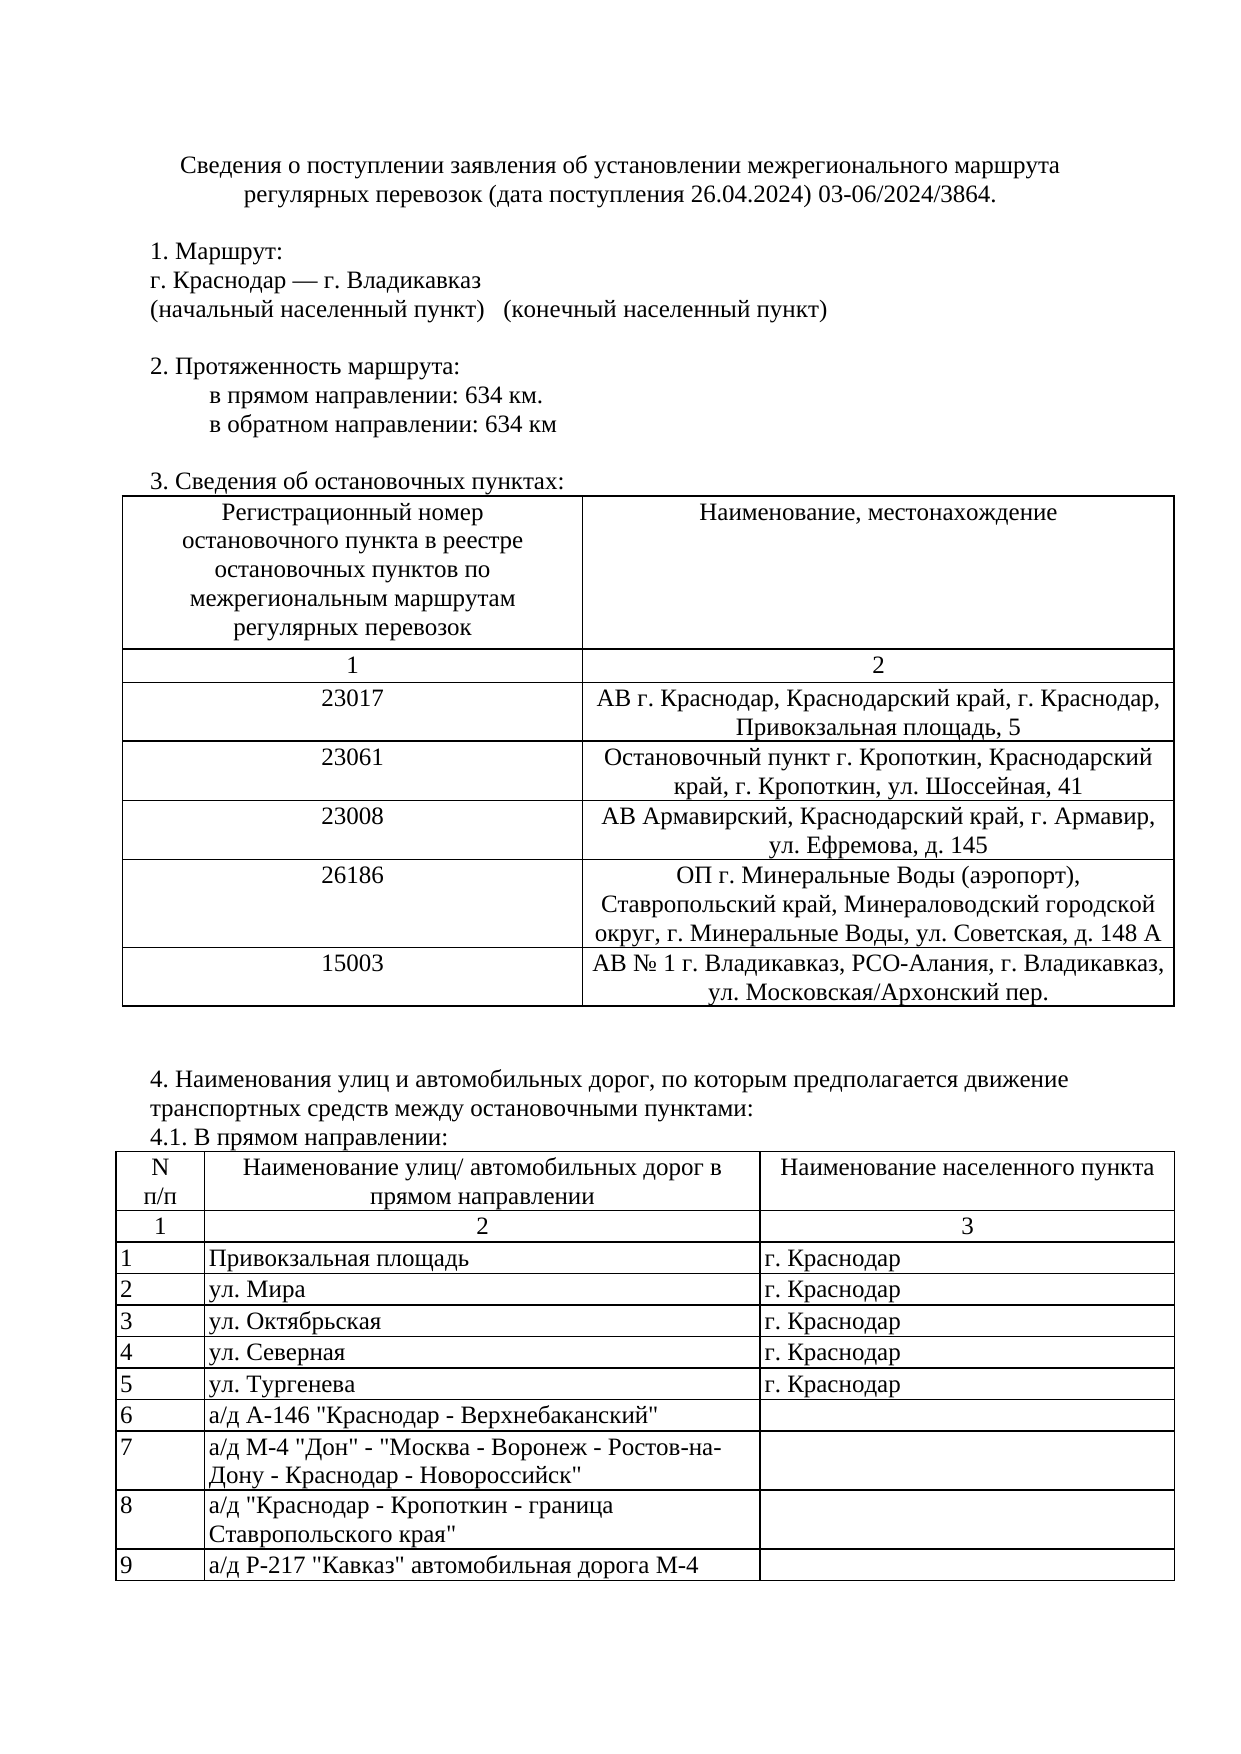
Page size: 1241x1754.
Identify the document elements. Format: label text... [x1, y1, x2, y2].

table_cell 3 [761, 1211, 1174, 1241]
table_cell а/д М-4 "Дон" - "Москва - Воронеж - Ростов-на-Дону - Краснодар - Новороссийск" [205, 1432, 759, 1489]
table_cell [761, 1491, 1174, 1548]
text (начальный населенный пункт) (конечный населенный пункт) [150, 294, 1090, 322]
table_cell АВ Армавирский, Краснодарский край, г. Армавир, ул. Ефремова, д. 145 [583, 801, 1173, 858]
table_header N п/п [117, 1152, 204, 1210]
table_cell [761, 1432, 1174, 1489]
table_cell г. Краснодар [761, 1306, 1174, 1336]
table_cell 23017 [123, 683, 582, 740]
table_cell а/д "Краснодар - Кропоткин - граница Ставропольского края" [205, 1491, 759, 1548]
table_cell 23061 [123, 742, 582, 799]
table_cell ул. Северная [205, 1337, 759, 1367]
table_cell 1 [123, 650, 582, 681]
text Сведения о поступлении заявления об установлении межрегионального маршрута регулярных перевозок (дата поступления 26.04.2024) 03-06/2024/3864. [150, 150, 1090, 207]
text 3. Сведения об остановочных пунктах: [150, 466, 1090, 495]
table_cell а/д А-146 "Краснодар - Верхнебаканский" [205, 1400, 759, 1430]
table_cell АВ г. Краснодар, Краснодарский край, г. Краснодар, Привокзальная площадь, 5 [583, 683, 1173, 740]
table_cell 26186 [123, 860, 582, 946]
table_cell 2 [205, 1211, 759, 1241]
text в обратном направлении: 634 км [150, 409, 1090, 437]
text г. Краснодар — г. Владикавказ [150, 265, 1090, 294]
table_header Наименование улиц/ автомобильных дорог в прямом направлении [205, 1152, 759, 1210]
table_header Наименование, местонахождение [583, 497, 1173, 648]
table_cell ул. Мира [205, 1274, 759, 1304]
table_cell [761, 1400, 1174, 1430]
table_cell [205, 1550, 759, 1579]
table_cell 1 [117, 1211, 204, 1241]
table_cell 4 [117, 1337, 204, 1367]
table_cell 6 [117, 1400, 204, 1430]
table_cell 3 [117, 1306, 204, 1336]
table_cell ОП г. Минеральные Воды (аэропорт), Ставропольский край, Минераловодский городской округ, г. Минеральные Воды, ул. Советская, д. 148 А [583, 860, 1173, 946]
table_cell 2 [583, 650, 1173, 681]
text 4.1. В прямом направлении: [150, 1122, 1090, 1151]
table_cell 2 [117, 1274, 204, 1304]
table_cell ул. Октябрьская [205, 1306, 759, 1336]
table_cell Остановочный пункт г. Кропоткин, Краснодарский край, г. Кропоткин, ул. Шоссейная, 41 [583, 742, 1173, 799]
table_cell [761, 1550, 1174, 1579]
text 2. Протяженность маршрута: [150, 351, 1090, 380]
text 1. Маршрут: [150, 236, 1090, 265]
table_cell 23008 [123, 801, 582, 858]
table_cell АВ № 1 г. Владикавказ, РСО-Алания, г. Владикавказ, ул. Московская/Архонский пер. [583, 948, 1173, 1005]
text 4. Наименования улиц и автомобильных дорог, по которым предполагается движение транспортных средств между остановочными пунктами: [150, 1064, 1090, 1122]
table_cell 1 [117, 1243, 204, 1273]
table_cell г. Краснодар [761, 1337, 1174, 1367]
table_cell 9 [117, 1550, 204, 1579]
table_cell ул. Тургенева [205, 1369, 759, 1398]
table_cell г. Краснодар [761, 1369, 1174, 1398]
table_cell г. Краснодар [761, 1274, 1174, 1304]
table_cell 8 [117, 1491, 204, 1548]
table_cell 5 [117, 1369, 204, 1398]
table_cell 7 [117, 1432, 204, 1489]
table_cell г. Краснодар [761, 1243, 1174, 1273]
table_cell 15003 [123, 948, 582, 1005]
table_cell Привокзальная площадь [205, 1243, 759, 1273]
table_header Наименование населенного пункта [761, 1152, 1174, 1210]
text в прямом направлении: 634 км. [150, 380, 1090, 409]
table_header Регистрационный номер остановочного пункта в реестре остановочных пунктов по межрегиональным маршрутам регулярных перевозок [123, 497, 582, 648]
